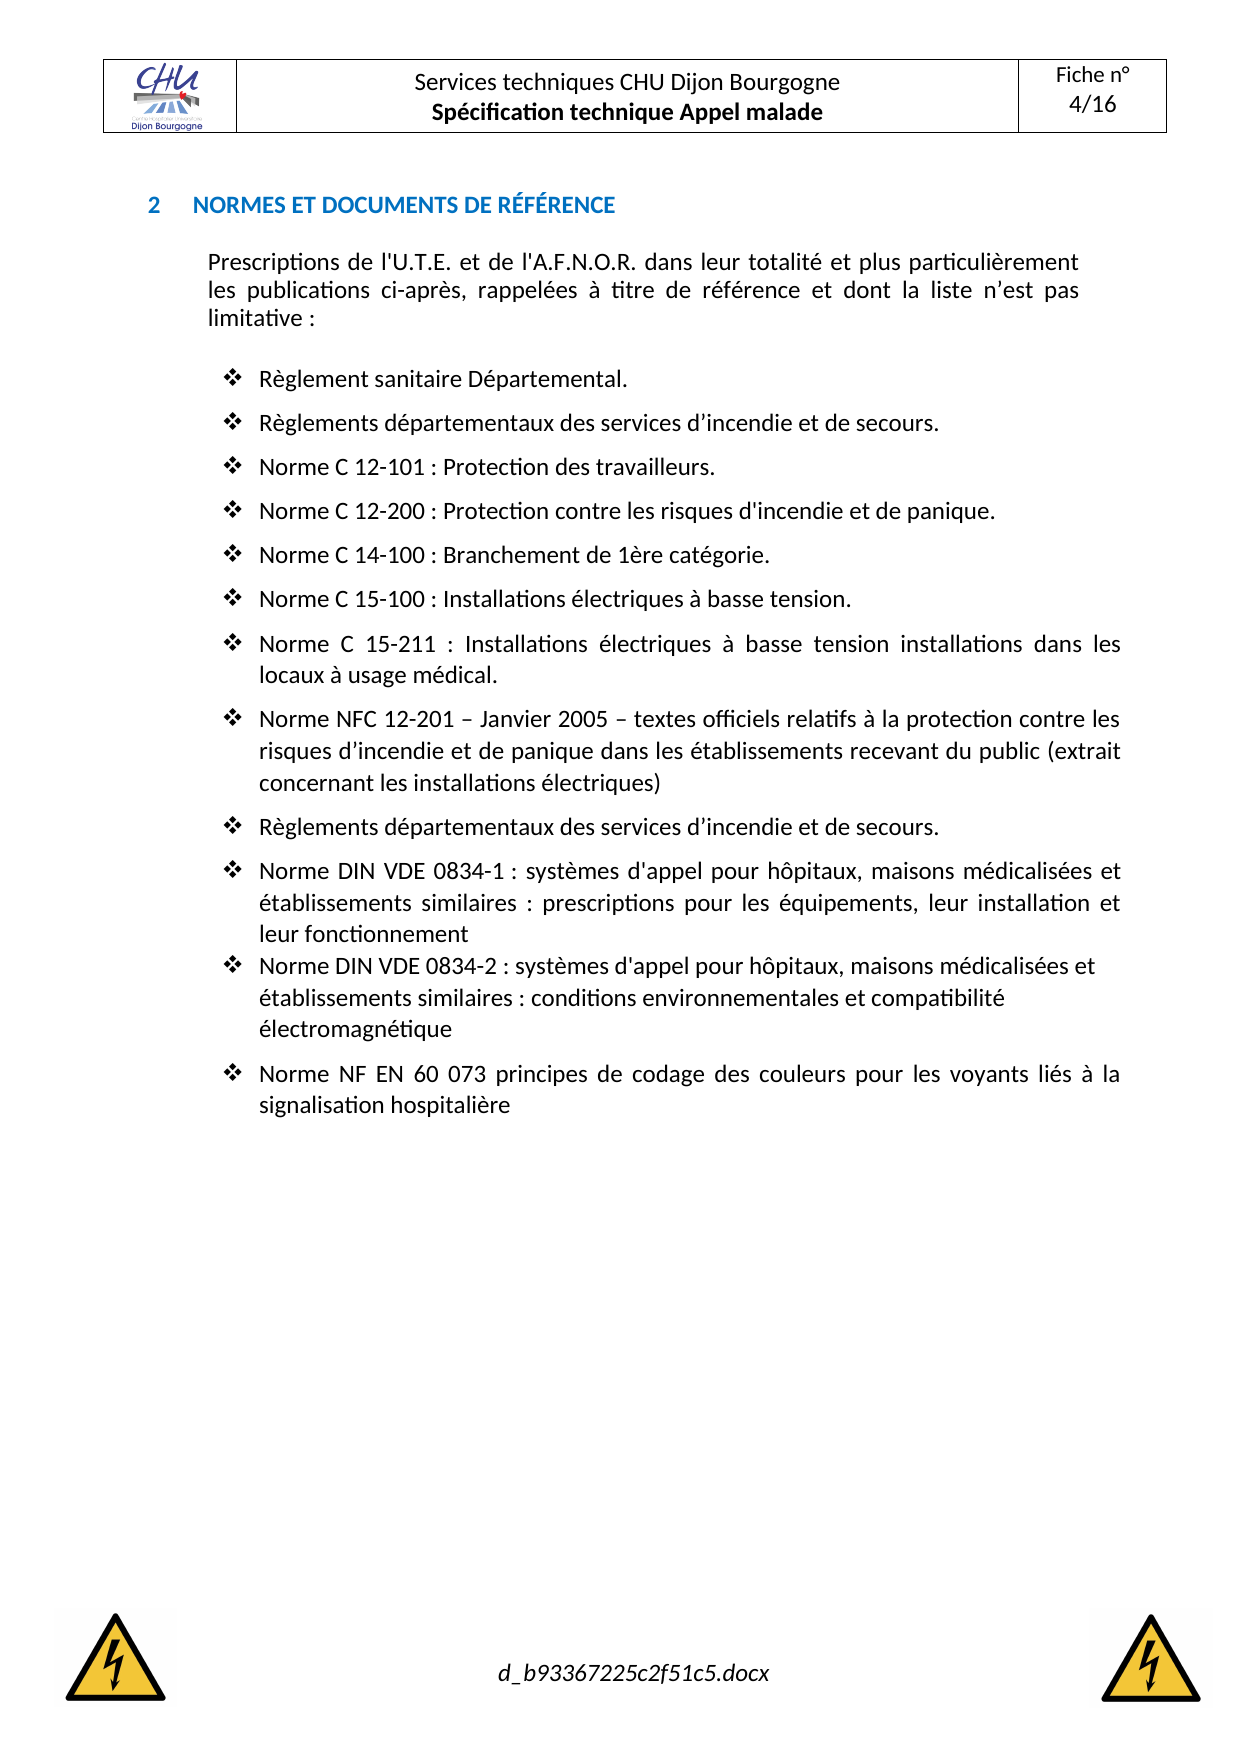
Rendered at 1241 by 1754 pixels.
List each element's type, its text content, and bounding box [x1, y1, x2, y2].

list Norme DIN VDE 0834-2 : systèmes d'appel pour hôpitaux, maisons médicalisées et établissements similaires : conditions environnementales et compatibilité électromagnétique [221, 949, 1122, 1044]
list Règlement sanitaire Départemental. [221, 362, 1122, 393]
list Norme C 12-101 : Protection des travailleurs. [221, 450, 1122, 482]
list Norme DIN VDE 0834-1 : systèmes d'appel pour hôpitaux, maisons médicalisées et établissements similaires : prescriptions pour les équipements, leur installation et leur fonctionnement [221, 854, 1122, 949]
text Prescriptions de l'U.T.E. et de l'A.F.N.O.R. dans leur totalité et plus particulièrement les publications ci-après, rappelées à titre de référence et dont la liste n’est pas limitative : [208, 248, 1080, 332]
list Norme C 15-211 : Installations électriques à basse tension installations dans les locaux à usage médical. [221, 627, 1122, 690]
picture [53, 1608, 178, 1707]
list Règlements départementaux des services d’incendie et de secours. [221, 810, 1122, 842]
list Norme NF EN 60 073 principes de codage des couleurs pour les voyants liés à la signalisation hospitalière [221, 1057, 1122, 1120]
list Règlements départementaux des services d’incendie et de secours. [221, 406, 1122, 437]
list Norme C 12-200 : Protection contre les risques d'incendie et de panique. [221, 494, 1122, 526]
list Norme C 14-100 : Branchement de 1ère catégorie. [221, 538, 1122, 570]
subtitle Normes et documents de référence [148, 189, 1122, 219]
picture [132, 62, 203, 131]
picture [1089, 1608, 1213, 1708]
list Norme NFC 12-201 – Janvier 2005 – textes officiels relatifs à la protection contre les risques d’incendie et de panique dans les établissements recevant du public (extrait concernant les installations électriques) [221, 702, 1122, 797]
list Norme C 15-100 : Installations électriques à basse tension. [221, 582, 1122, 614]
